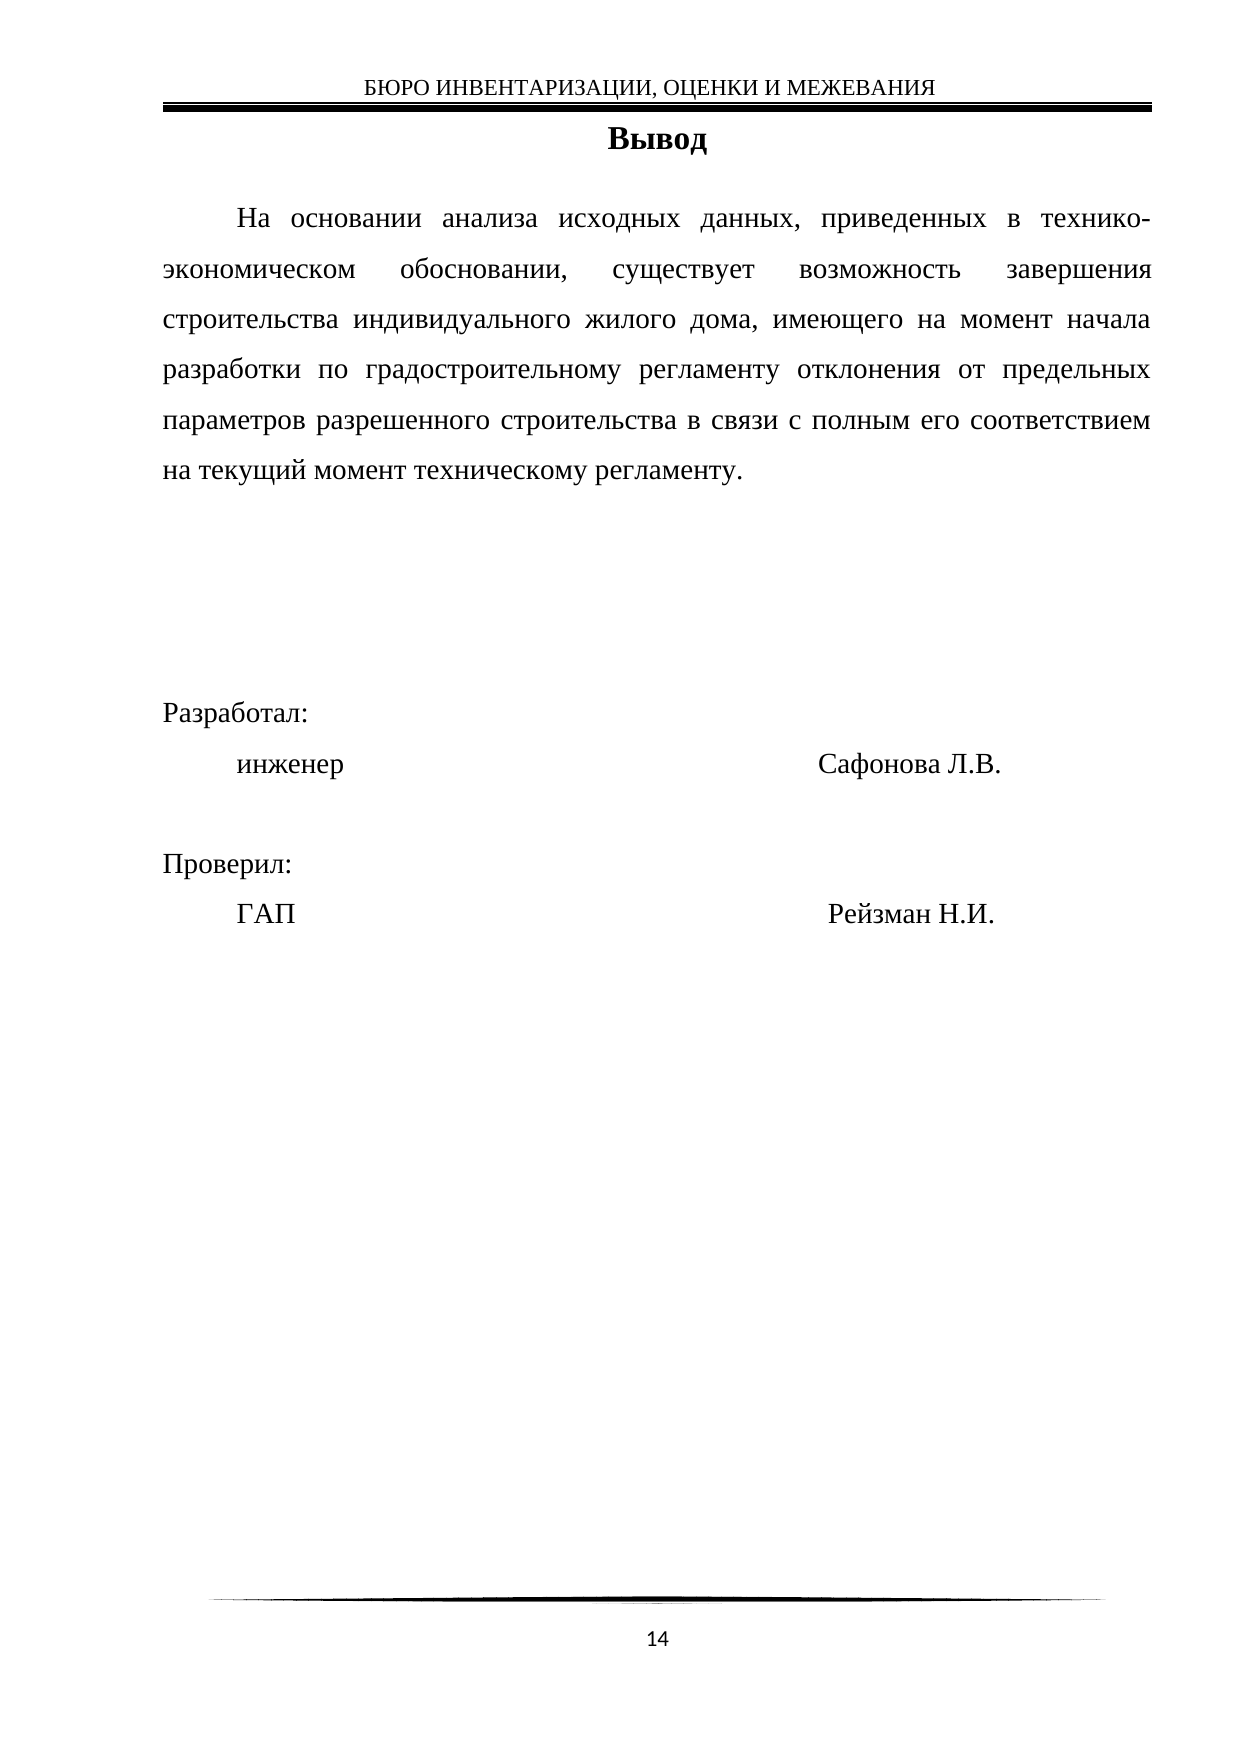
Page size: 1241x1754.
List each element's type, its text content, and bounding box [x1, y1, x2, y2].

text ГАП Рейзман Н.И. [162, 897, 1152, 930]
text На основании анализа исходных данных, приведенных в технико-экономическом обосновании, существует возможность завершения строительства индивидуального жилого дома, имеющего на момент начала разработки по градостроительному регламенту отклонения от предельных параметров разрешенного строительства в связи с полным его соответствием на текущий момент техническому регламенту. [162, 201, 1152, 486]
text Разработал: [162, 695, 1152, 729]
text Проверил: [162, 846, 1152, 880]
picture [208, 1596, 1106, 1604]
subtitle Вывод [162, 118, 1152, 156]
text инженер Сафонова Л.В. [162, 746, 1152, 779]
